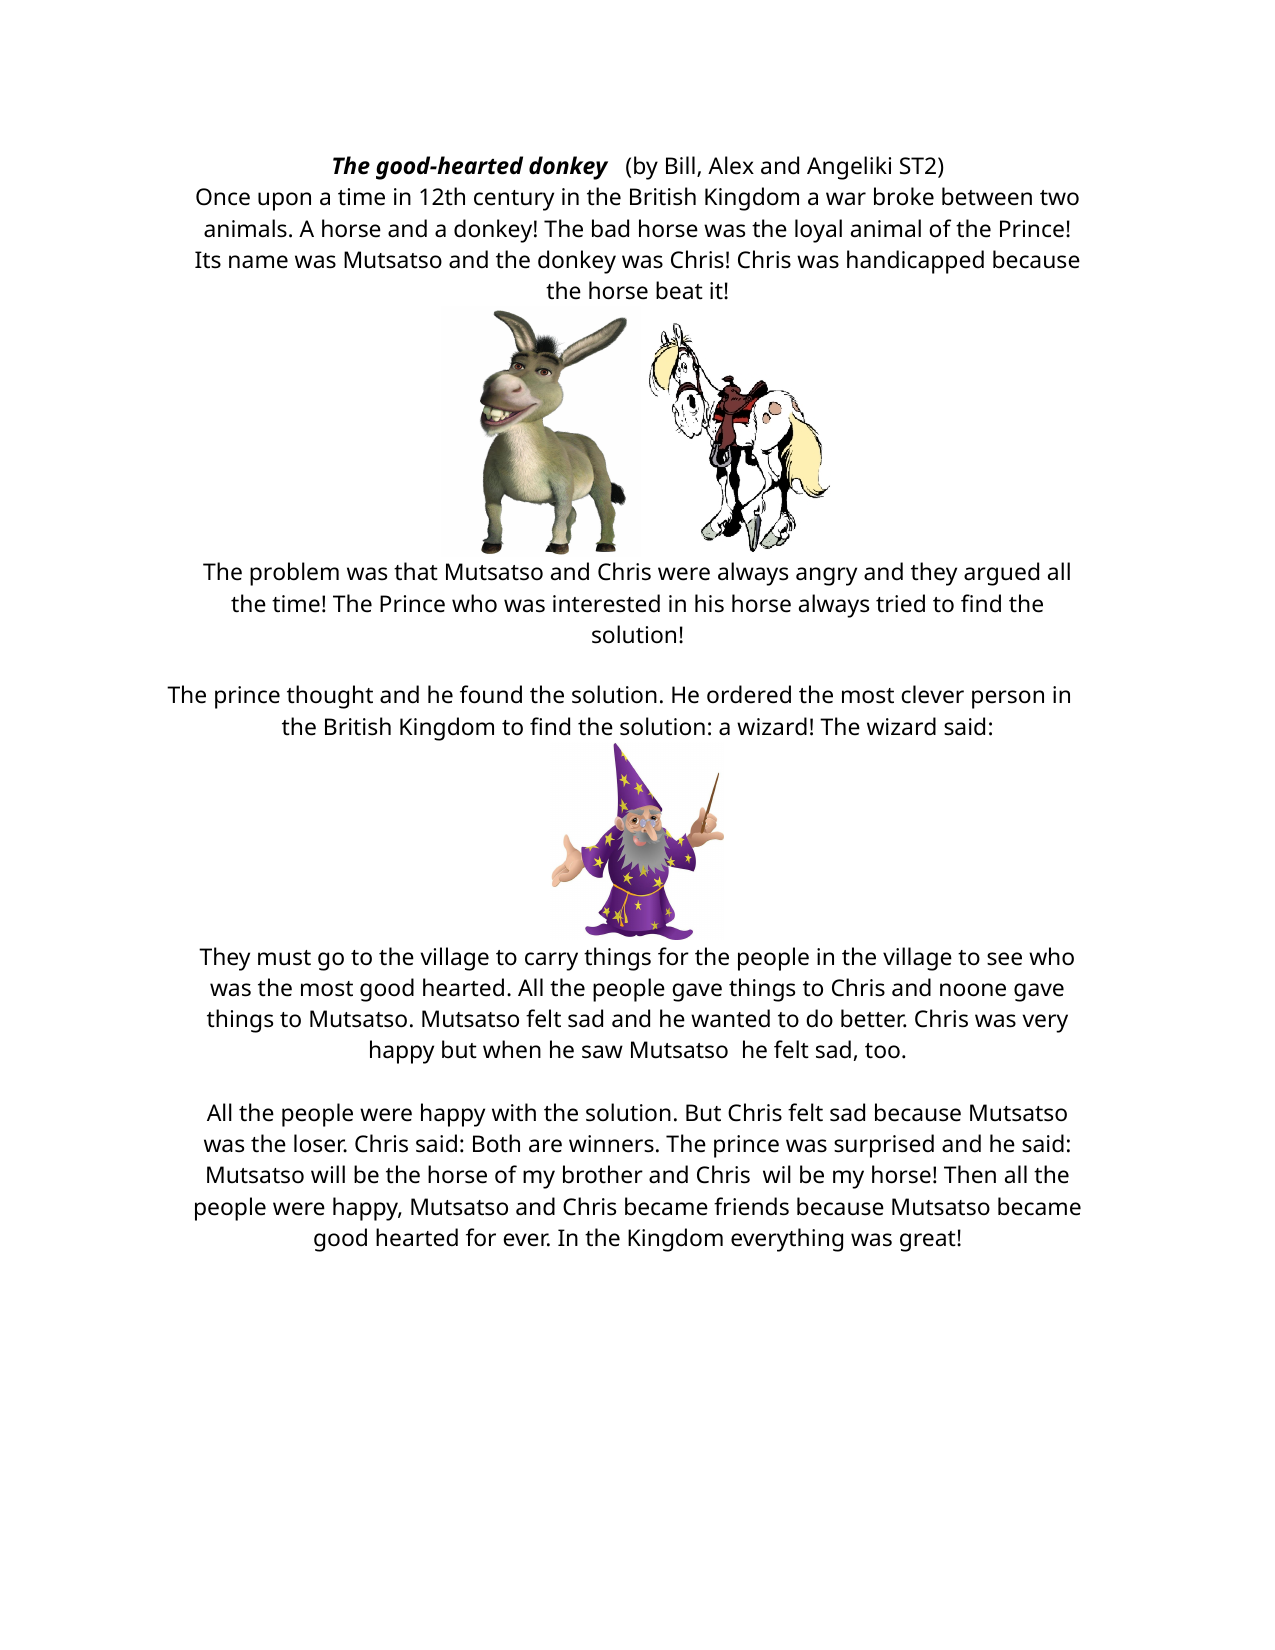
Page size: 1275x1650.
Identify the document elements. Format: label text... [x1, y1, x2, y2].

text The prince thought and he found the solution. He ordered the most clever person in the British Kingdom to find the solution: a wizard! The wizard said: [152, 679, 1087, 742]
text All the people were happy with the solution. But Chris felt sad because Mutsatso was the loser. Chris said: Both are winners. The prince was surprised and he said: Mutsatso will be the horse of my brother and Chris wil be my horse! Then all the people were happy, Mutsatso and Chris became friends because Mutsatso became good hearted for ever. In the Kingdom everything was great! [187, 1097, 1087, 1253]
text Once upon a time in 12th century in the British Kingdom a war broke between two animals. A horse and a donkey! The bad horse was the loyal animal of the Prince! Its name was Mutsatso and the donkey was Chris! Chris was handicapped because the horse beat it! [187, 181, 1087, 306]
text The good-hearted donkey (by Bill, Alex and Angeliki ST2) [187, 150, 1087, 181]
text The problem was that Mutsatso and Chris were always angry and they argued all the time! The Prince who was interested in his horse always tried to find the solution! [187, 556, 1087, 650]
text They must go to the village to carry things for the people in the village to see who was the most good hearted. All the people gave things to Chris and noone gave things to Mutsatso. Mutsatso felt sad and he wanted to do better. Chris was very happy but when he saw Mutsatso he felt sad, too. [187, 941, 1087, 1066]
